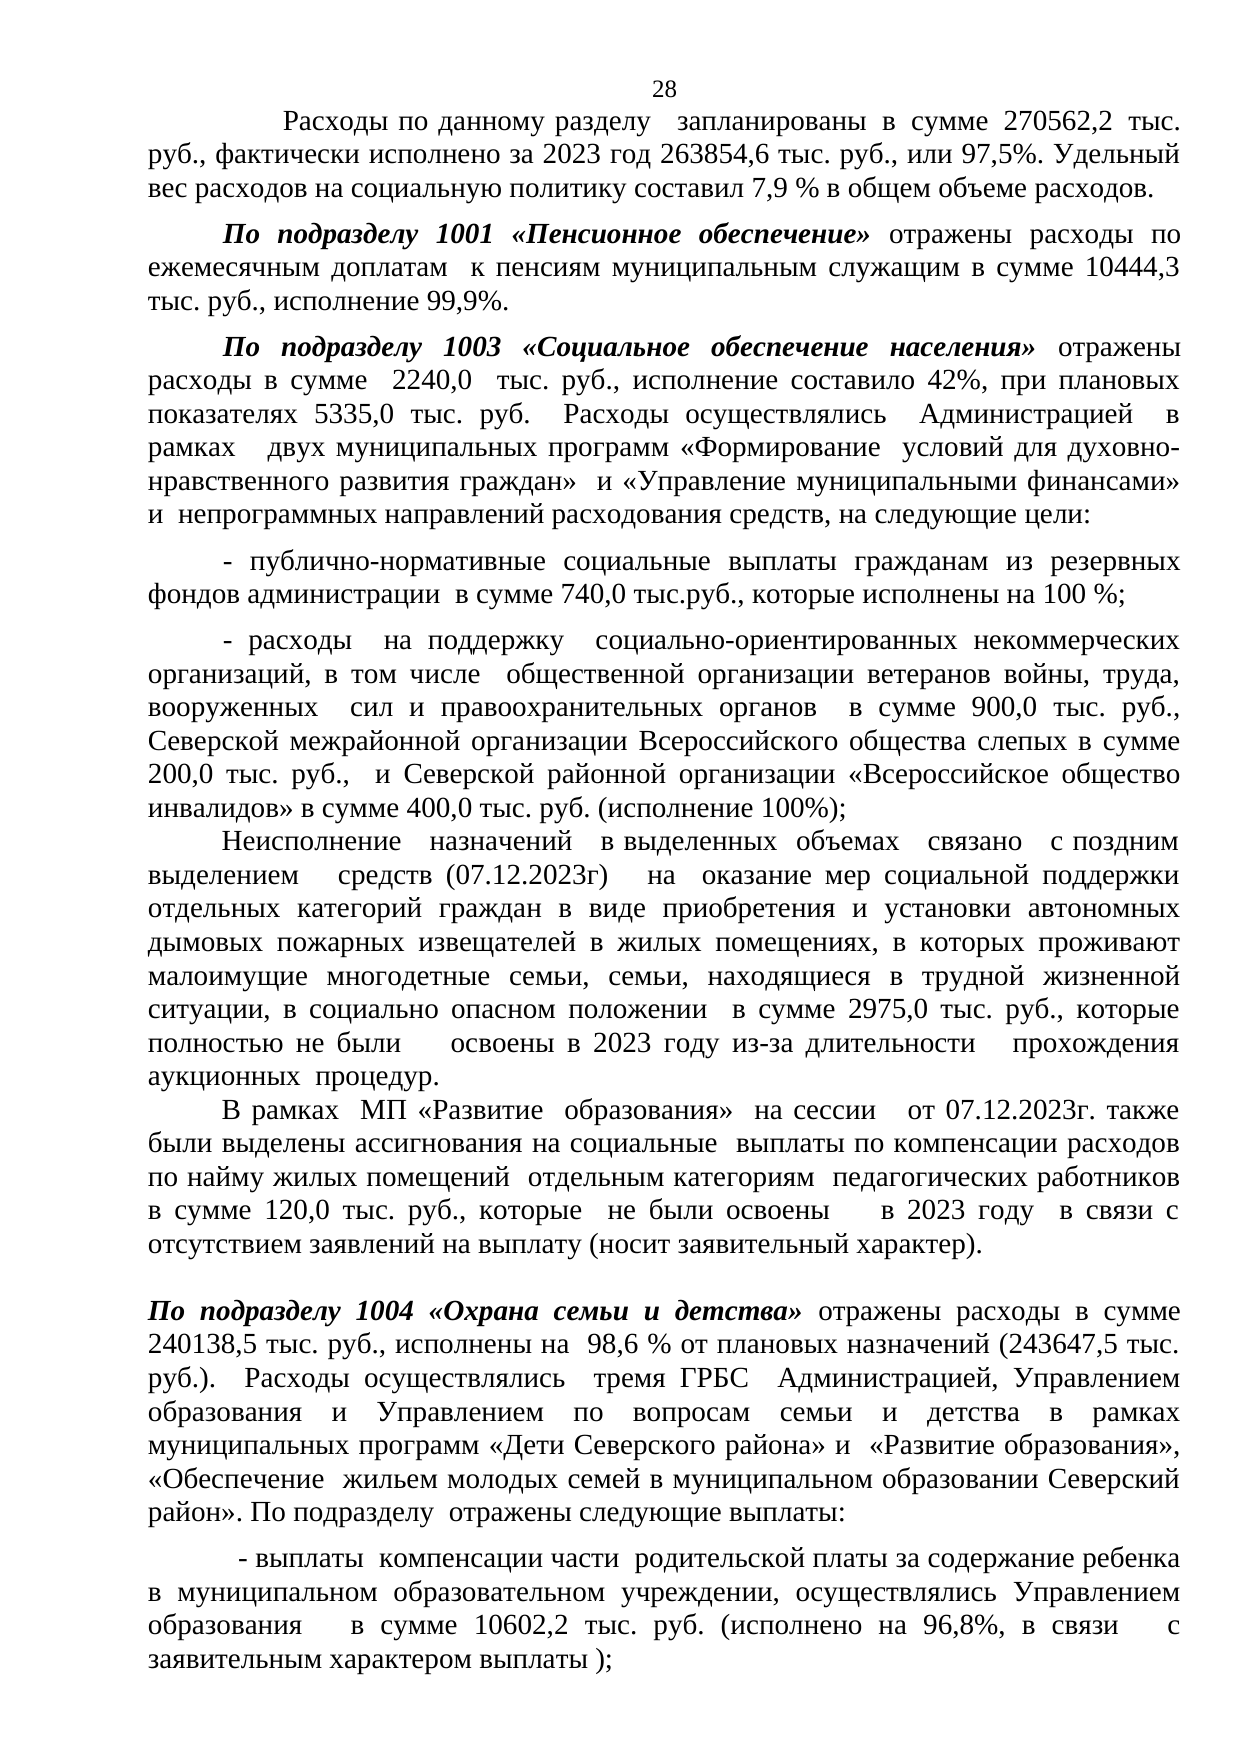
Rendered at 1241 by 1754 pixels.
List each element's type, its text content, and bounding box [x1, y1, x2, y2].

text - публично-нормативные социальные выплаты гражданам из резервных фондов администрации в сумме 740,0 тыс.руб., которые исполнены на 100 %; [148, 543, 1181, 610]
text По подразделу 1004 «Охрана семьи и детства» отражены расходы в сумме 240138,5 тыс. руб., исполнены на 98,6 % от плановых назначений (243647,5 тыс. руб.). Расходы осуществлялись тремя ГРБС Администрацией, Управлением образования и Управлением по вопросам семьи и детства в рамках муниципальных программ «Дети Северского района» и «Развитие образования», «Обеспечение жильем молодых семей в муниципальном образовании Северский район». По подразделу отражены следующие выплаты: [148, 1293, 1181, 1528]
text По подразделу 1001 «Пенсионное обеспечение» отражены расходы по ежемесячным доплатам к пенсиям муниципальным служащим в сумме 10444,3 тыс. руб., исполнение 99,9%. [148, 216, 1181, 316]
text - расходы на поддержку социально-ориентированных некоммерческих организаций, в том числе общественной организации ветеранов войны, труда, вооруженных сил и правоохранительных органов в сумме 900,0 тыс. руб., Северской межрайонной организации Всероссийского общества слепых в сумме 200,0 тыс. руб., и Северской районной организации «Всероссийское общество инвалидов» в сумме 400,0 тыс. руб. (исполнение 100%); [148, 622, 1181, 823]
text - выплаты компенсации части родительской платы за содержание ребенка в муниципальном образовательном учреждении, осуществлялись Управлением образования в сумме 10602,2 тыс. руб. (исполнено на 96,8%, в связи с заявительным характером выплаты ); [148, 1540, 1181, 1674]
text По подразделу 1003 «Социальное обеспечение населения» отражены расходы в сумме 2240,0 тыс. руб., исполнение составило 42%, при плановых показателях 5335,0 тыс. руб. Расходы осуществлялись Администрацией в рамках двух муниципальных программ «Формирование условий для духовно-нравственного развития граждан» и «Управление муниципальными финансами» и непрограммных направлений расходования средств, на следующие цели: [148, 329, 1181, 530]
text Неисполнение назначений в выделенных объемах связано с поздним выделением средств (07.12.2023г) на оказание мер социальной поддержки отдельных категорий граждан в виде приобретения и установки автономных дымовых пожарных извещателей в жилых помещениях, в которых проживают малоимущие многодетные семьи, семьи, находящиеся в трудной жизненной ситуации, в социально опасном положении в сумме 2975,0 тыс. руб., которые полностью не были освоены в 2023 году из-за длительности прохождения аукционных процедур. [148, 823, 1181, 1092]
text В рамках МП «Развитие образования» на сессии от 07.12.2023г. также были выделены ассигнования на социальные выплаты по компенсации расходов по найму жилых помещений отдельным категориям педагогических работников в сумме 120,0 тыс. руб., которые не были освоены в 2023 году в связи с отсутствием заявлений на выплату (носит заявительный характер). [148, 1092, 1181, 1259]
text Расходы по данному разделу запланированы в сумме 270562,2 тыс. руб., фактически исполнено за 2023 год 263854,6 тыс. руб., или 97,5%. Удельный вес расходов на социальную политику составил 7,9 % в общем объеме расходов. [148, 103, 1181, 203]
